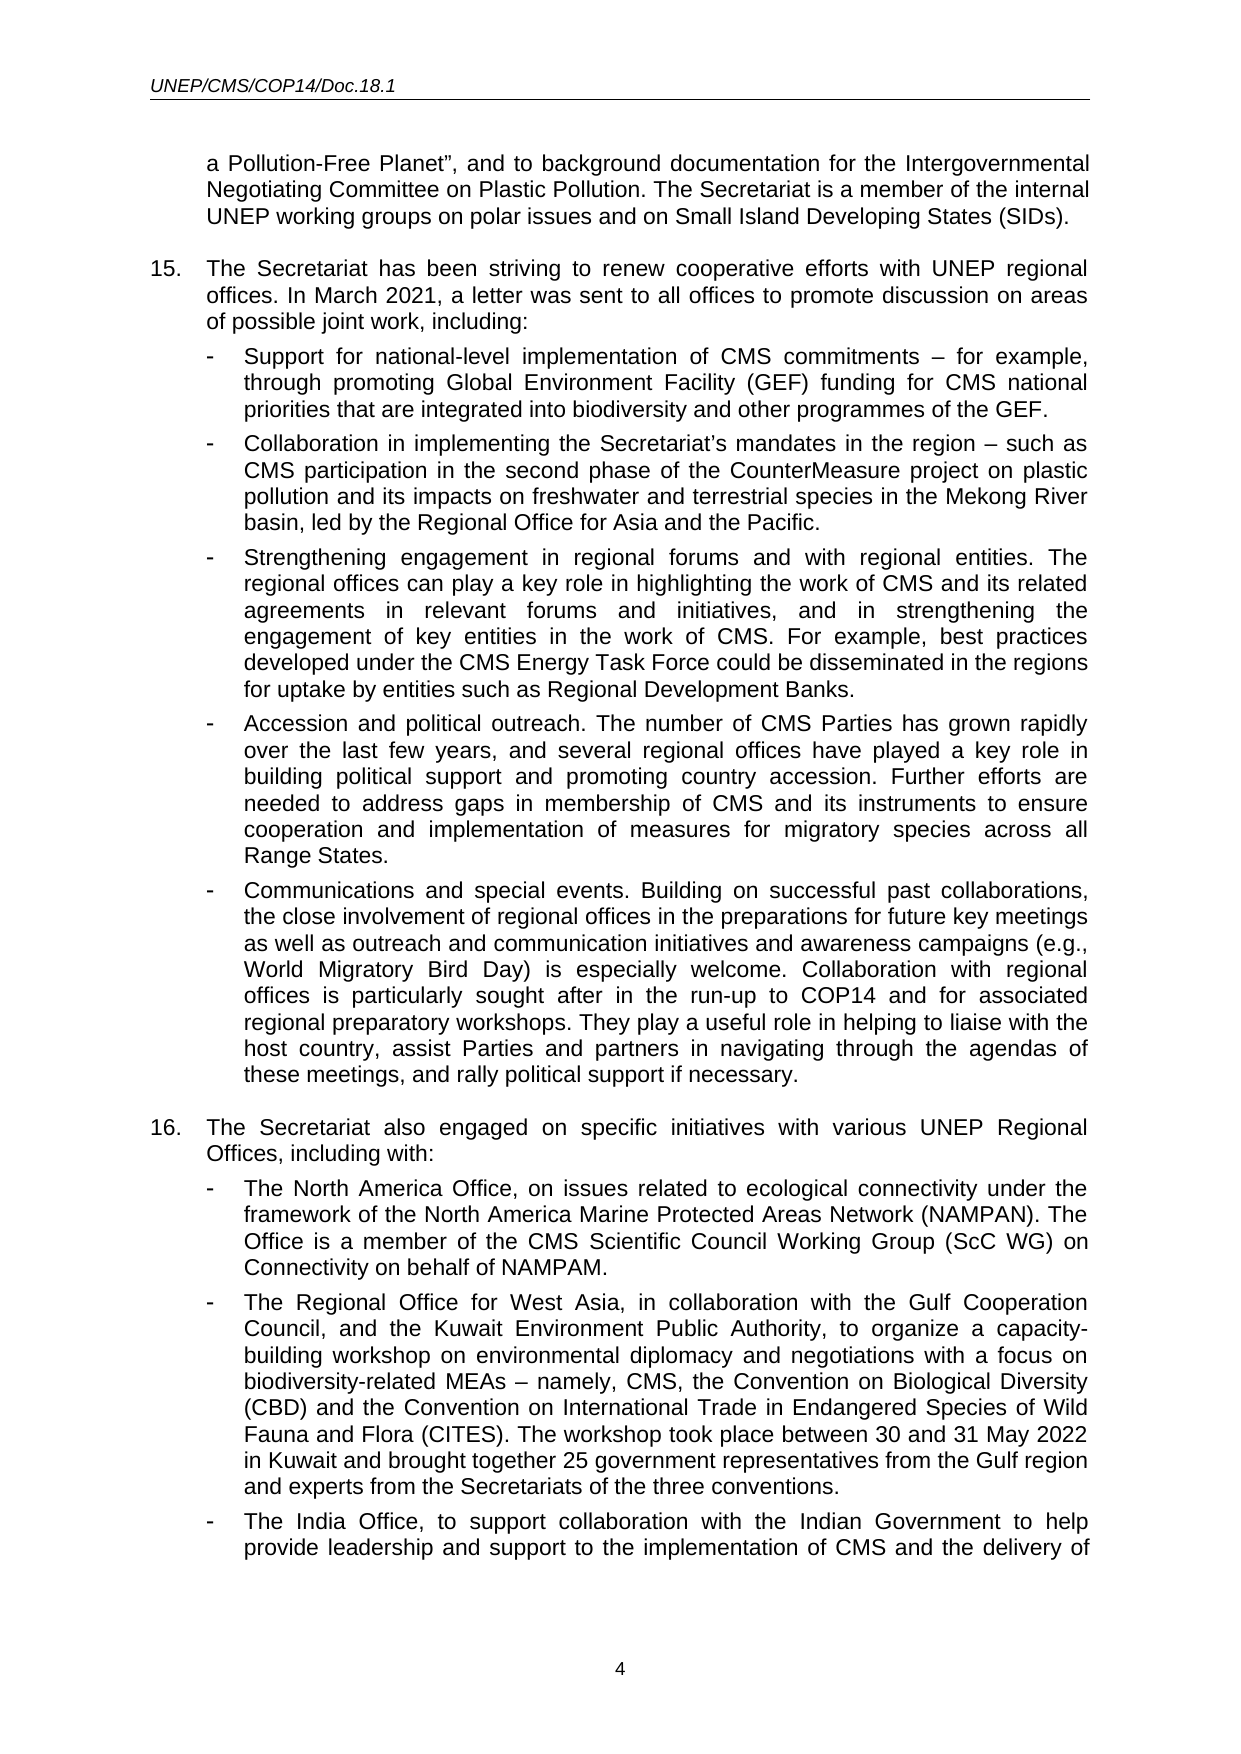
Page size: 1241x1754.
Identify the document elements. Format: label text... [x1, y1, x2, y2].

list Communications and special events. Building on successful past collaborations, the close involvement of regional offices in the preparations for future key meetings as well as outreach and communication initiatives and awareness campaigns (e.g., World Migratory Bird Day) is especially welcome. Collaboration with regional offices is particularly sought after in the run-up to COP14 and for associated regional preparatory workshops. They play a useful role in helping to liaise with the host country, assist Parties and partners in navigating through the agendas of these meetings, and rally political support if necessary. [206, 877, 1089, 1088]
list Strengthening engagement in regional forums and with regional entities. The regional offices can play a key role in highlighting the work of CMS and its related agreements in relevant forums and initiatives, and in strengthening the engagement of key entities in the work of CMS. For example, best practices developed under the CMS Energy Task Force could be disseminated in the regions for uptake by entities such as Regional Development Banks. [206, 544, 1089, 702]
list Support for national-level implementation of CMS commitments – for example, through promoting Global Environment Facility (GEF) funding for CMS national priorities that are integrated into biodiversity and other programmes of the GEF. [206, 343, 1089, 422]
list Collaboration in implementing the Secretariat’s mandates in the region – such as CMS participation in the second phase of the CounterMeasure project on plastic pollution and its impacts on freshwater and terrestrial species in the Mekong River basin, led by the Regional Office for Asia and the Pacific. [206, 430, 1089, 536]
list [150, 150, 1090, 229]
list The Secretariat also engaged on specific initiatives with various UNEP Regional Offices, including with: [150, 1114, 1089, 1167]
list Accession and political outreach. The number of CMS Parties has grown rapidly over the last few years, and several regional offices have played a key role in building political support and promoting country accession. Further efforts are needed to address gaps in membership of CMS and its instruments to ensure cooperation and implementation of measures for migratory species across all Range States. [206, 710, 1089, 868]
list The Secretariat has been striving to renew cooperative efforts with UNEP regional offices. In March 2021, a letter was sent to all offices to promote discussion on areas of possible joint work, including: [150, 255, 1089, 334]
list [206, 1508, 1090, 1561]
list The North America Office, on issues related to ecological connectivity under the framework of the North America Marine Protected Areas Network (NAMPAN). The Office is a member of the CMS Scientific Council Working Group (ScC WG) on Connectivity on behalf of NAMPAM. [206, 1175, 1089, 1281]
list The Regional Office for West Asia, in collaboration with the Gulf Cooperation Council, and the Kuwait Environment Public Authority, to organize a capacity-building workshop on environmental diplomacy and negotiations with a focus on biodiversity-related MEAs – namely, CMS, the Convention on Biological Diversity (CBD) and the Convention on International Trade in Endangered Species of Wild Fauna and Flora (CITES). The workshop took place between 30 and 31 May 2022 in Kuwait and brought together 25 government representatives from the Gulf region and experts from the Secretariats of the three conventions. [206, 1289, 1089, 1500]
